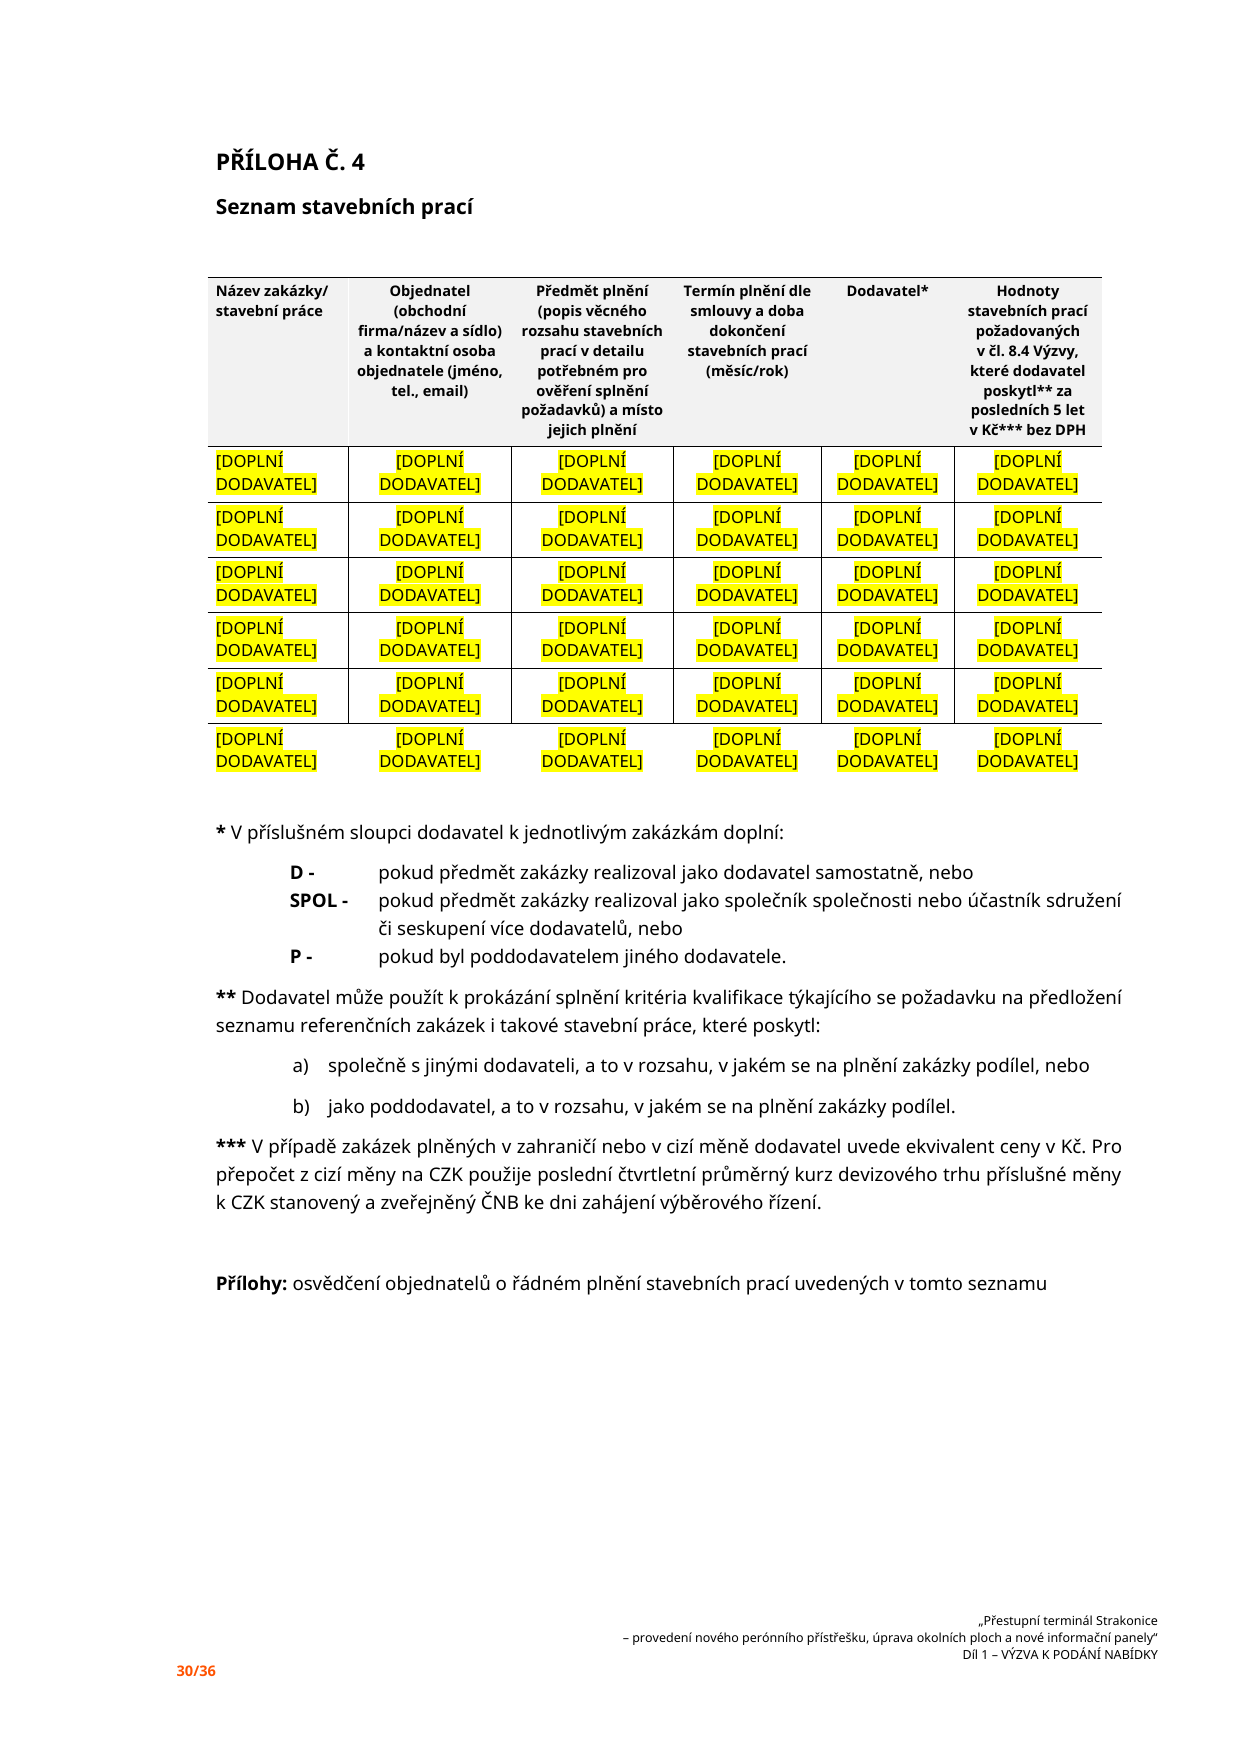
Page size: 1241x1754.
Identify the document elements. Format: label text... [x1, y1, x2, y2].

table_header Hodnoty stavebních prací požadovaných v čl. 8.4 Výzvy, které dodavatel poskytl** za posledních 5 let v Kč*** bez DPH [954, 278, 1102, 446]
table_cell [DOPLNÍ DODAVATEL] [673, 724, 821, 778]
table_header Název zakázky/ stavební práce [208, 278, 348, 446]
table_cell [DOPLNÍ DODAVATEL] [674, 447, 821, 501]
table_cell [DOPLNÍ DODAVATEL] [349, 558, 511, 612]
text Přílohy: osvědčení objednatelů o řádném plnění stavebních prací uvedených v tomto seznamu [216, 1271, 1122, 1296]
table_cell [DOPLNÍ DODAVATEL] [955, 669, 1102, 723]
table_cell [DOPLNÍ DODAVATEL] [674, 503, 821, 557]
text Příloha č. 4 [216, 146, 1122, 177]
text D - pokud předmět zakázky realizoval jako dodavatel samostatně, nebo [289, 859, 1122, 885]
table_cell [DOPLNÍ DODAVATEL] [349, 724, 511, 778]
table_cell [DOPLNÍ DODAVATEL] [955, 447, 1102, 501]
table_cell [DOPLNÍ DODAVATEL] [822, 503, 954, 557]
table_cell [DOPLNÍ DODAVATEL] [349, 447, 511, 501]
table_cell [DOPLNÍ DODAVATEL] [349, 503, 511, 557]
table_cell [DOPLNÍ DODAVATEL] [208, 613, 348, 668]
table_cell [DOPLNÍ DODAVATEL] [822, 558, 954, 612]
table_cell [DOPLNÍ DODAVATEL] [208, 558, 348, 612]
table_cell [DOPLNÍ DODAVATEL] [349, 669, 511, 723]
table_cell [DOPLNÍ DODAVATEL] [512, 558, 673, 612]
text jako poddodavatel, a to v rozsahu, v jakém se na plnění zakázky podílel. [292, 1093, 1122, 1119]
table_cell [DOPLNÍ DODAVATEL] [821, 724, 954, 778]
table_cell [DOPLNÍ DODAVATEL] [208, 669, 348, 723]
text Seznam stavebních prací [216, 192, 1122, 221]
table_cell [DOPLNÍ DODAVATEL] [955, 503, 1102, 557]
text P - pokud byl poddodavatelem jiného dodavatele. [289, 943, 1122, 969]
table_header Předmět plnění (popis věcného rozsahu stavebních prací v detailu potřebném pro ověření splnění požadavků) a místo jejich plnění [511, 278, 673, 446]
list společně s jinými dodavateli, a to v rozsahu, v jakém se na plnění zakázky podílel, nebo [292, 1053, 1122, 1078]
table_cell [DOPLNÍ DODAVATEL] [208, 503, 348, 557]
table_header Objednatel (obchodní firma/název a sídlo) a kontaktní osoba objednatele (jméno, tel., email) [349, 278, 511, 446]
table_header Termín plnění dle smlouvy a doba dokončení stavebních prací (měsíc/rok) [673, 278, 821, 446]
table_cell [DOPLNÍ DODAVATEL] [512, 503, 673, 557]
table_cell [DOPLNÍ DODAVATEL] [674, 558, 821, 612]
text * V příslušném sloupci dodavatel k jednotlivým zakázkám doplní: [216, 819, 1122, 844]
text ** Dodavatel může použít k prokázání splnění kritéria kvalifikace týkajícího se požadavku na předložení seznamu referenčních zakázek i takové stavební práce, které poskytl: [216, 984, 1122, 1038]
table_cell [DOPLNÍ DODAVATEL] [822, 613, 954, 668]
table_cell [DOPLNÍ DODAVATEL] [955, 558, 1102, 612]
table_cell [DOPLNÍ DODAVATEL] [674, 613, 821, 668]
table_cell [DOPLNÍ DODAVATEL] [822, 669, 954, 723]
table_cell [DOPLNÍ DODAVATEL] [512, 669, 673, 723]
table_cell [DOPLNÍ DODAVATEL] [954, 724, 1102, 778]
table_cell [DOPLNÍ DODAVATEL] [512, 447, 673, 501]
table_header Dodavatel* [821, 278, 954, 446]
table_cell [DOPLNÍ DODAVATEL] [511, 724, 673, 778]
table_cell [DOPLNÍ DODAVATEL] [822, 447, 954, 501]
table_cell [DOPLNÍ DODAVATEL] [208, 447, 348, 501]
table_cell [DOPLNÍ DODAVATEL] [349, 613, 511, 668]
table_cell [DOPLNÍ DODAVATEL] [208, 724, 348, 778]
table_cell [DOPLNÍ DODAVATEL] [955, 613, 1102, 668]
table_cell [DOPLNÍ DODAVATEL] [512, 613, 673, 668]
text SPOL - pokud předmět zakázky realizoval jako společník společnosti nebo účastník sdružení či seskupení více dodavatelů, nebo [289, 887, 1122, 941]
table_cell [DOPLNÍ DODAVATEL] [674, 669, 821, 723]
text *** V případě zakázek plněných v zahraničí nebo v cizí měně dodavatel uvede ekvivalent ceny v Kč. Pro přepočet z cizí měny na CZK použije poslední čtvrtletní průměrný kurz devizového trhu příslušné měny k CZK stanovený a zveřejněný ČNB ke dni zahájení výběrového řízení. [216, 1134, 1122, 1215]
